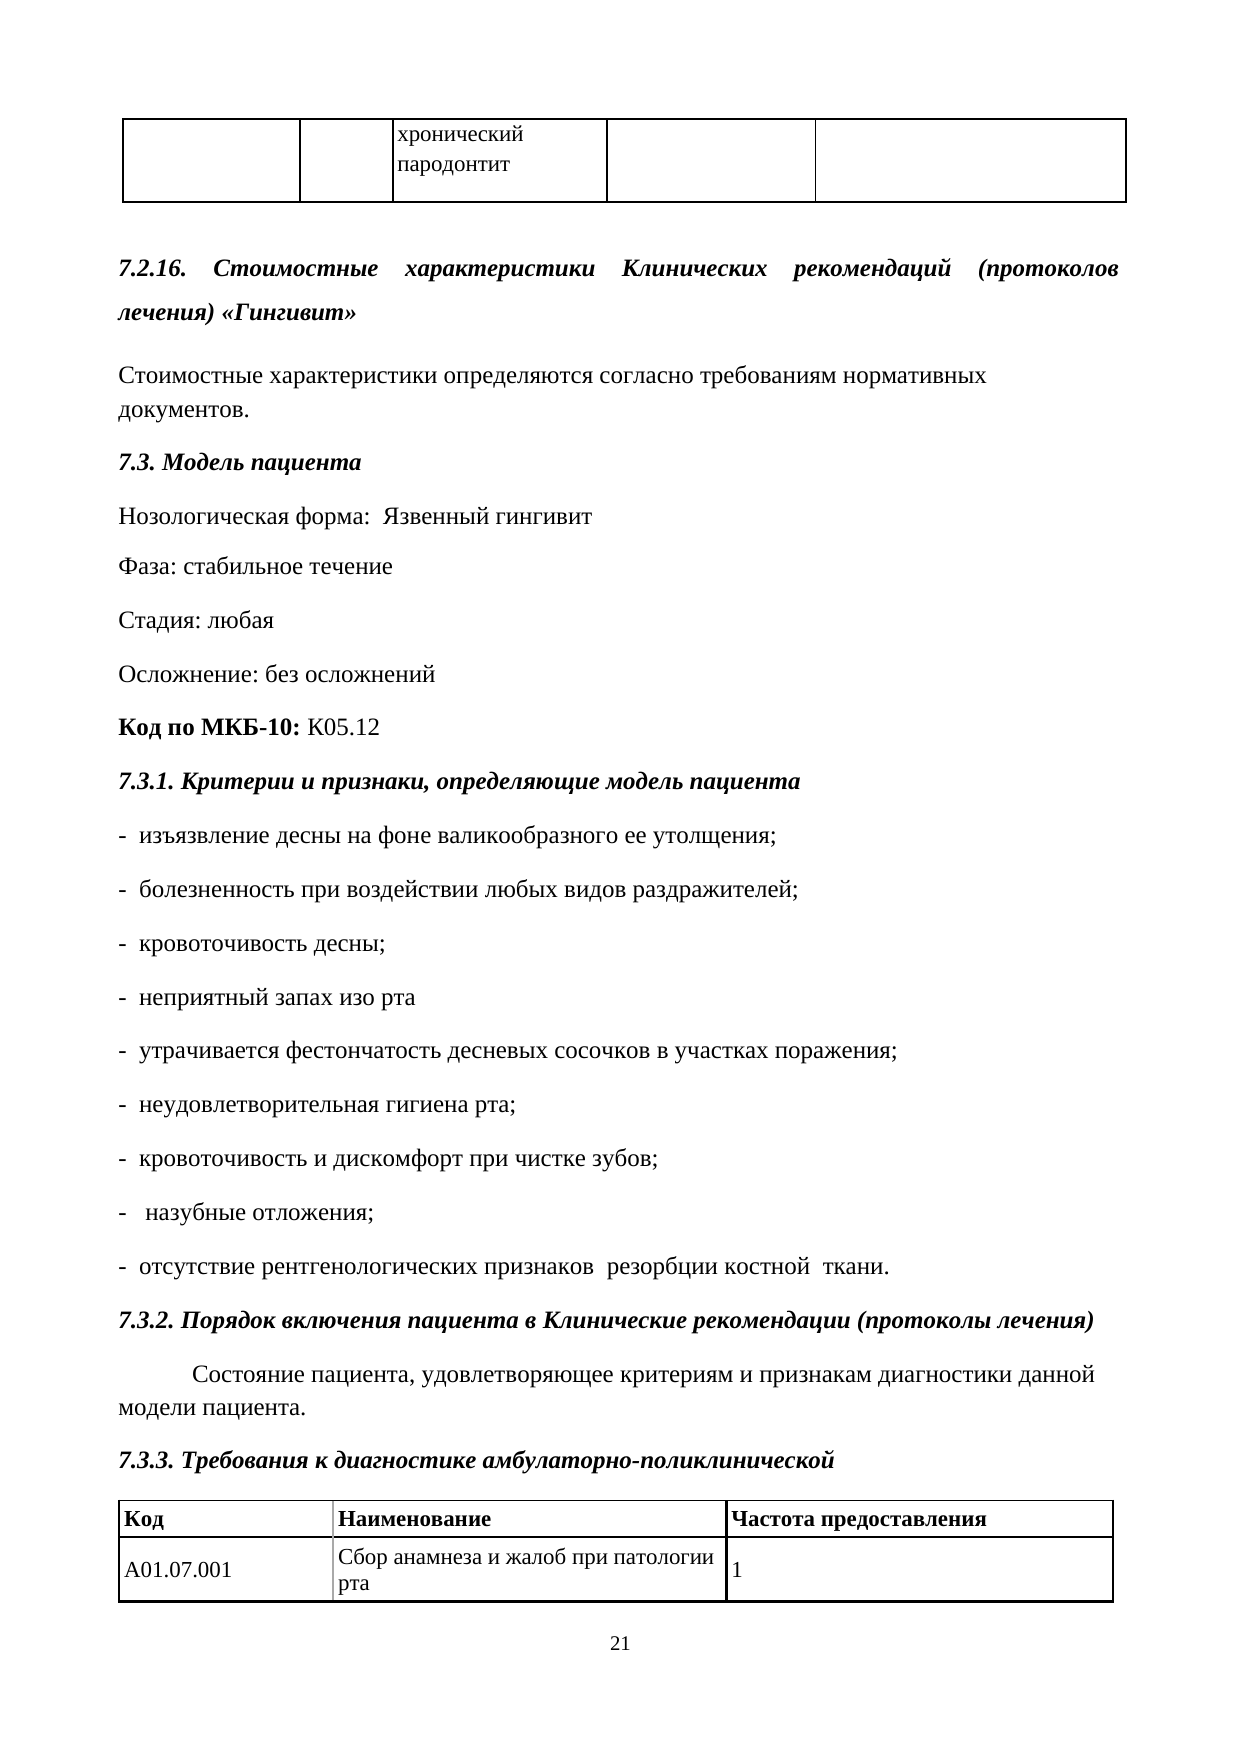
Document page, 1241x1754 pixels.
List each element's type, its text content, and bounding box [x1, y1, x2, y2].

text - назубные отложения; [118, 1197, 1122, 1226]
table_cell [608, 120, 815, 201]
text - отсутствие рентгенологических признаков резорбции костной ткани. [118, 1251, 1122, 1280]
text - кровоточивость и дискомфорт при чистке зубов; [118, 1143, 1122, 1172]
table_cell А01.07.001 [120, 1538, 332, 1600]
text - кровоточивость десны; [118, 928, 1122, 957]
text - болезненность при воздействии любых видов раздражителей; [118, 874, 1122, 903]
text 7.3. Модель пациента [118, 447, 1122, 476]
table_cell Сбор анамнеза и жалоб при патологии рта [334, 1538, 725, 1600]
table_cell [124, 120, 299, 201]
table_cell 5% [301, 120, 392, 201]
text 7.3.1. Критерии и признаки, определяющие модель пациента [118, 766, 1122, 795]
text - неприятный запах изо рта [118, 982, 1122, 1011]
table_cell Прогрессирование гиперпластического гингивита, переход его в язвенно-некротическую форму или в хронический пародонтит [394, 120, 606, 201]
text 7.3.2. Порядок включения пациента в Клинические рекомендации (протоколы лечения) [118, 1305, 1122, 1334]
text Стадия: любая [118, 605, 1122, 633]
text 7.2.16. Стоимостные характеристики Клинических рекомендаций (протоколов лечения) «Гингивит» [118, 253, 1122, 325]
text Нозологическая форма: Язвенный гингивит [118, 501, 1122, 530]
text - утрачивается фестончатость десневых сосочков в участках поражения; [118, 1036, 1122, 1064]
text Код по МКБ-10: К05.12 [118, 712, 1122, 741]
text Стоимостные характеристики определяются согласно требованиям нормативных документов. [118, 361, 1122, 422]
table_header Наименование [334, 1501, 725, 1536]
text 7.3.3. Требования к диагностике амбулаторно-поликлинической [118, 1446, 1122, 1474]
table_cell 1 [728, 1538, 1112, 1600]
table_header Код [120, 1501, 332, 1536]
text Состояние пациента, удовлетворяющее критериям и признакам диагностики данной модели пациента. [118, 1359, 1122, 1421]
table_header Частота предоставления [728, 1501, 1112, 1536]
text Фаза: стабильное течение [118, 551, 1122, 580]
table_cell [816, 120, 1125, 201]
text - изъязвление десны на фоне валикообразного ее утолщения; [118, 820, 1122, 849]
text Осложнение: без осложнений [118, 659, 1122, 687]
text - неудовлетворительная гигиена рта; [118, 1089, 1122, 1118]
